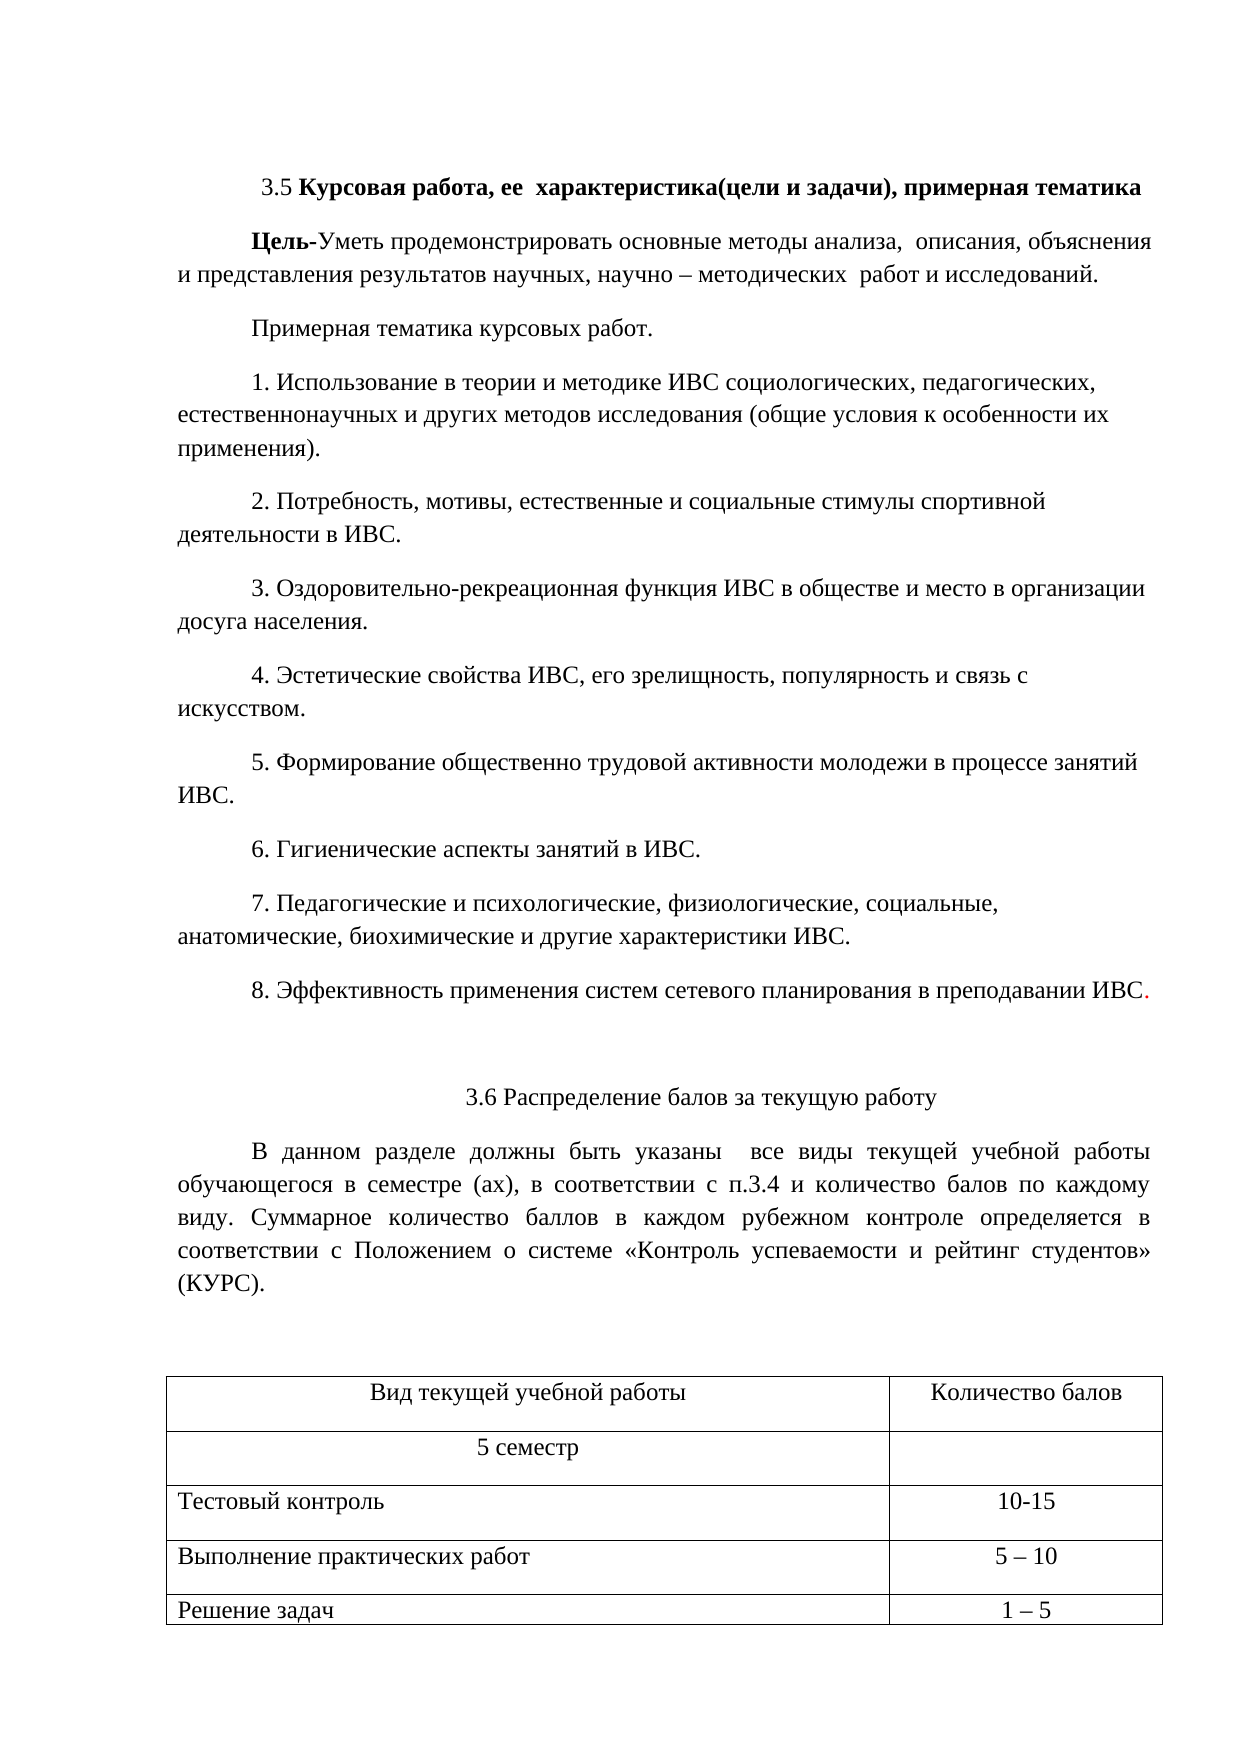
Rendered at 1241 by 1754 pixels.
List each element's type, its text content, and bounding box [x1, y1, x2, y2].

text 8. Эффективность применения систем сетевого планирования в преподавании ИВС. [177, 975, 1152, 1003]
table_cell 1 – 5 [890, 1595, 1162, 1624]
table_cell Решение задач [167, 1595, 889, 1624]
table_cell Тестовый контроль [167, 1486, 889, 1540]
text 2. Потребность, мотивы, естественные и социальные стимулы спортивной деятельности в ИВС. [177, 486, 1152, 548]
table_cell 5 – 10 [890, 1541, 1162, 1594]
text 7. Педагогические и психологические, физиологические, социальные, анатомические, биохимические и другие характеристики ИВС. [177, 888, 1152, 949]
text В данном разделе должны быть указаны все виды текущей учебной работы обучающегося в семестре (ах), в соответствии с п.3.4 и количество балов по каждому виду. Суммарное количество баллов в каждом рубежном контроле определяется в соответствии с Положением о системе «Контроль успеваемости и рейтинг студентов» (КУРС). [177, 1136, 1152, 1297]
table_header Вид текущей учебной работы [167, 1377, 889, 1431]
text 4. Эстетические свойства ИВС, его зрелищность, популярность и связь с искусством. [177, 660, 1152, 722]
table_cell Выполнение практических работ [167, 1541, 889, 1594]
text 3.5 Курсовая работа, ее характеристика(цели и задачи), примерная тематика [177, 172, 1152, 201]
table_cell [890, 1432, 1162, 1485]
text 5. Формирование общественно трудовой активности молодежи в процессе занятий ИВС. [177, 747, 1152, 809]
text 3. Оздоровительно-рекреационная функция ИВС в обществе и место в организации досуга населения. [177, 573, 1152, 635]
text Цель-Уметь продемонстрировать основные методы анализа, описания, объяснения и представления результатов научных, научно – методических работ и исследований. [177, 226, 1152, 288]
text 3.6 Распределение балов за текущую работу [177, 1082, 1152, 1111]
table_header Количество балов [890, 1377, 1162, 1431]
text 6. Гигиенические аспекты занятий в ИВС. [177, 834, 1152, 863]
table_cell 10-15 [890, 1486, 1162, 1540]
table_cell 5 семестр [167, 1432, 889, 1485]
text Примерная тематика курсовых работ. [177, 313, 1152, 341]
text 1. Использование в теории и методике ИВС социологических, педагогических, естественнонаучных и других методов исследования (общие условия к особенности их применения). [177, 367, 1152, 461]
